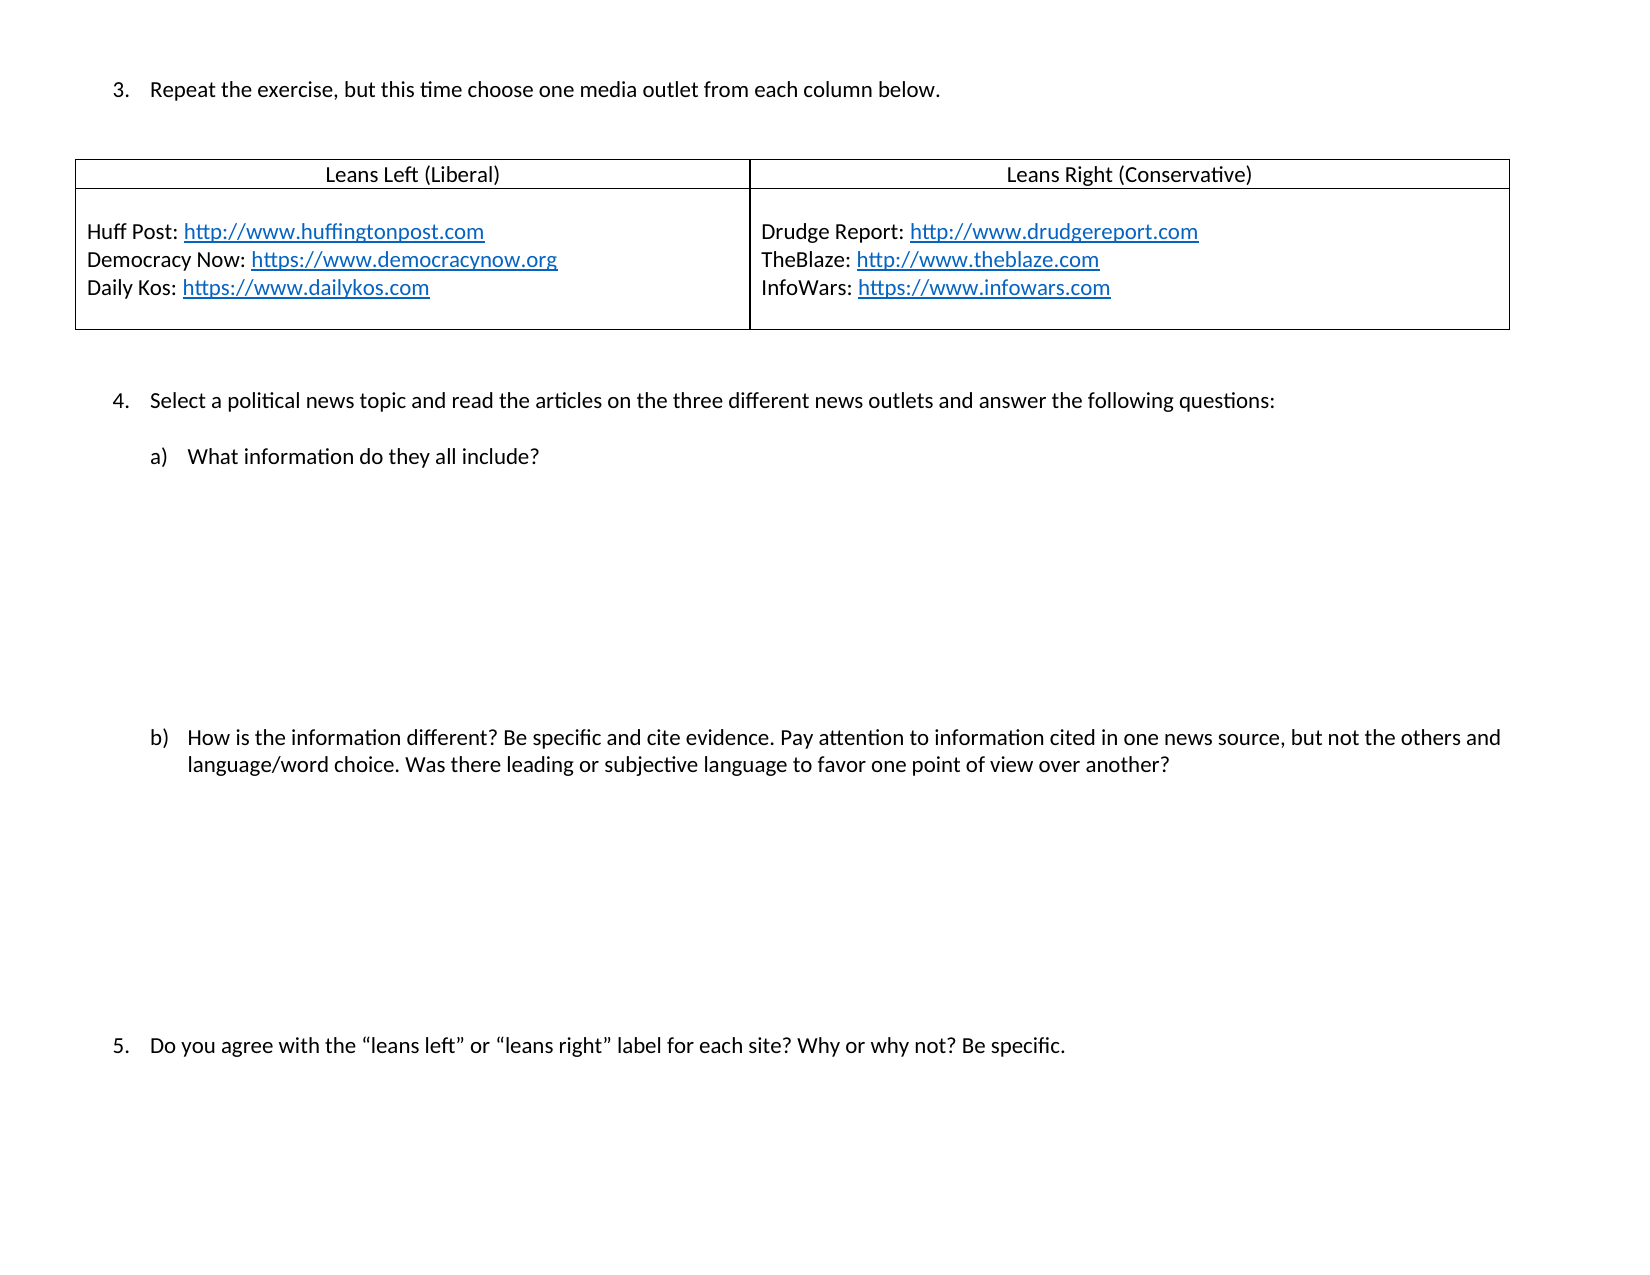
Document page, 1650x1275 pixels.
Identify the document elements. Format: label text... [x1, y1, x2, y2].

list Select a political news topic and read the articles on the three different news outlets and answer the following questions: [112, 386, 1575, 414]
table_header Leans Left (Liberal) [76, 160, 749, 188]
list Do you agree with the “leans left” or “leans right” label for each site? Why or why not? Be specific. [112, 1031, 1575, 1059]
table_cell Drudge Report: http://www.drudgereport.com TheBlaze: http://www.theblaze.com InfoWars: https://www.infowars.com [751, 189, 1509, 329]
table_cell Huff Post: http://www.huffingtonpost.com Democracy Now: https://www.democracynow.org Daily Kos: https://www.dailykos.com [76, 189, 749, 329]
table_header Leans Right (Conservative) [751, 160, 1509, 188]
list Repeat the exercise, but this time choose one media outlet from each column below. [112, 75, 1575, 103]
list What information do they all include? [150, 442, 1575, 470]
list How is the information different? Be specific and cite evidence. Pay attention to information cited in one news source, but not the others and language/word choice. Was there leading or subjective language to favor one point of view over another? [150, 723, 1575, 779]
